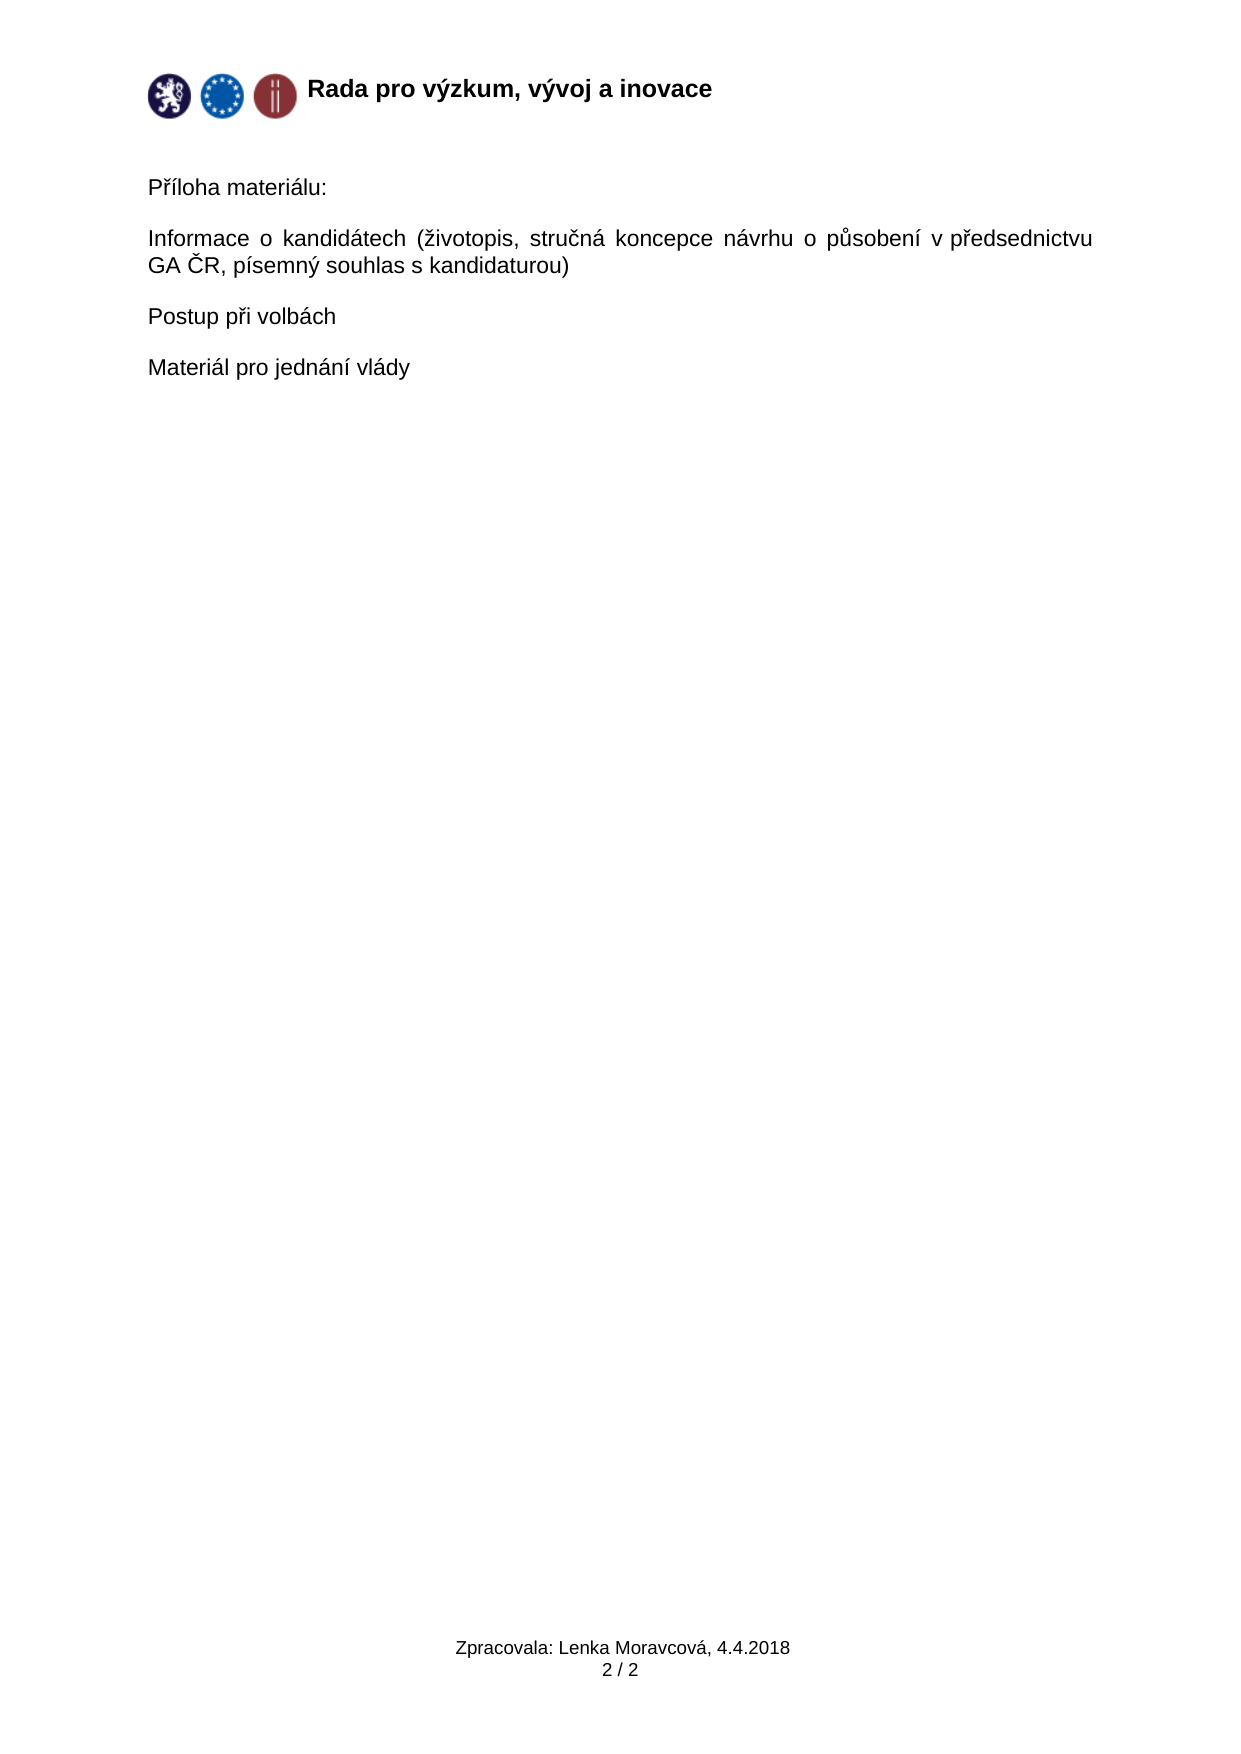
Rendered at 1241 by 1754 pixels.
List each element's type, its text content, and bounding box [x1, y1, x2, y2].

text Postup při volbách [148, 303, 1093, 329]
text Informace o kandidátech (životopis, stručná koncepce návrhu o působení v předsednictvu GA ČR, písemný souhlas s kandidaturou) [148, 225, 1093, 278]
text Příloha materiálu: [148, 174, 1093, 200]
picture [147, 73, 298, 120]
text Materiál pro jednání vlády [148, 354, 1093, 381]
